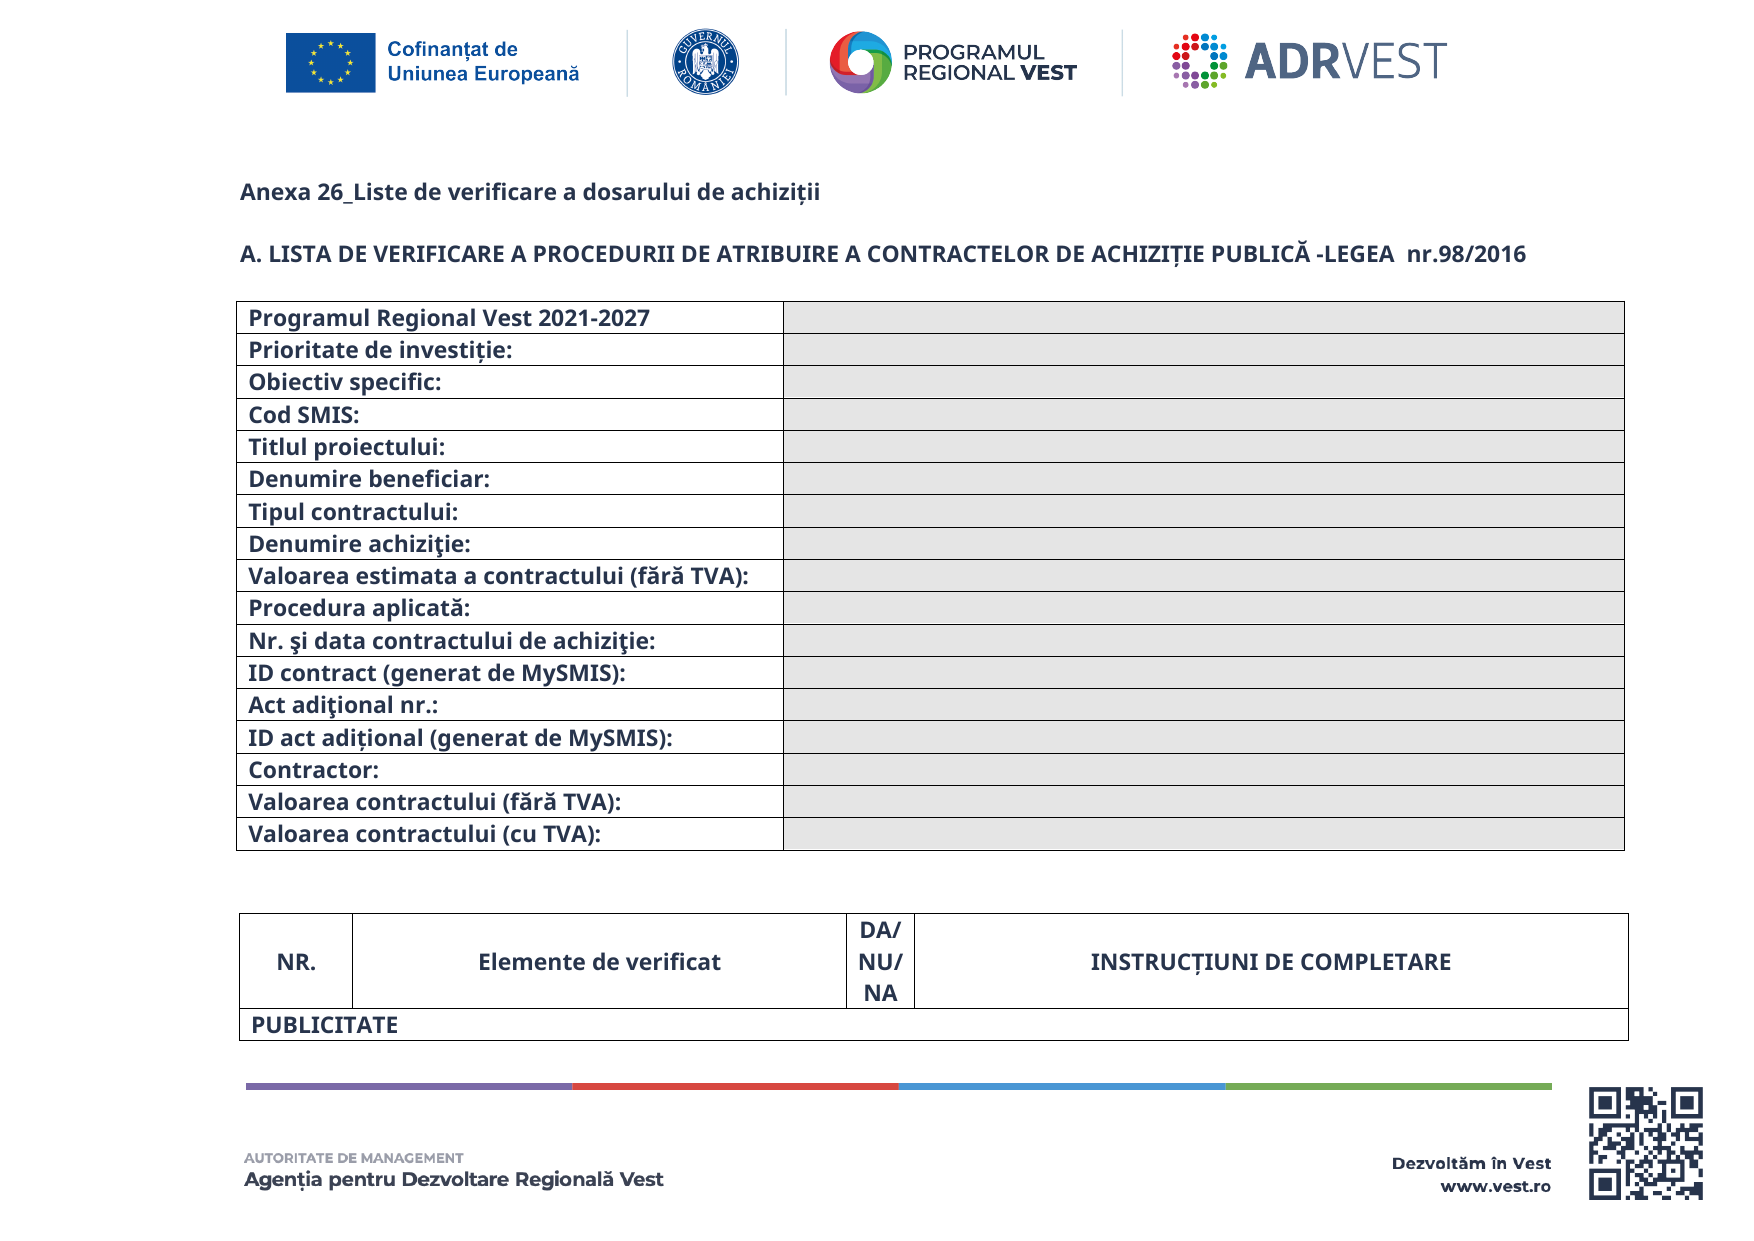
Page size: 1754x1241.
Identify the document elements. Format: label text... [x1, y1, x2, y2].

table_cell [784, 431, 1624, 462]
table_cell Obiectiv specific: [237, 366, 783, 397]
table_cell [784, 786, 1624, 817]
table_cell ID contract (generat de MySMIS): [237, 657, 783, 688]
table_cell [784, 592, 1624, 623]
table_cell Denumire achiziţie: [237, 528, 783, 559]
picture [239, 8, 1493, 117]
table_cell Nr. şi data contractului de achiziţie: [237, 625, 783, 656]
table_header [784, 302, 1624, 333]
table_cell [784, 818, 1624, 849]
table_cell [784, 689, 1624, 720]
table_cell [784, 366, 1624, 397]
table_cell [784, 495, 1624, 527]
table_header Programul Regional Vest 2021-2027 [237, 302, 783, 333]
table_cell Prioritate de investiție: [237, 334, 783, 365]
text Anexa 26_Liste de verificare a dosarului de achiziții [240, 176, 1628, 207]
table_cell Procedura aplicată: [237, 592, 783, 623]
table_header NR. [240, 914, 352, 1008]
table_cell [784, 754, 1624, 785]
table_cell Valoarea estimata a contractului (fără TVA): [237, 560, 783, 591]
table_header DA/ NU/ NA [847, 914, 914, 1008]
table_cell [784, 560, 1624, 591]
table_cell Valoarea contractului (cu TVA): [237, 818, 783, 849]
table_header Elemente de verificat [353, 914, 846, 1008]
table_header INSTRUCŢIUNI DE COMPLETARE [915, 914, 1628, 1008]
table_cell Contractor: [237, 754, 783, 785]
table_cell [784, 625, 1624, 656]
table_cell Valoarea contractului (fără TVA): [237, 786, 783, 817]
table_cell ID act adițional (generat de MySMIS): [237, 721, 783, 753]
picture [239, 1079, 1562, 1203]
table_cell [784, 399, 1624, 430]
table_cell Denumire beneficiar: [237, 463, 783, 494]
text A. LISTA DE VERIFICARE A PROCEDURII DE ATRIBUIRE A CONTRACTELOR DE ACHIZIŢIE PUBLICĂ -LEGEA nr.98/2016 [240, 238, 1708, 269]
table_cell [784, 334, 1624, 365]
table_cell Tipul contractului: [237, 495, 783, 527]
picture [1581, 1078, 1712, 1209]
table_cell [784, 721, 1624, 753]
table_cell [784, 657, 1624, 688]
table_cell [784, 463, 1624, 494]
table_cell Titlul proiectului: [237, 431, 783, 462]
table_cell PUBLICITATE [240, 1009, 1628, 1040]
table_cell Act adiţional nr.: [237, 689, 783, 720]
table_cell Cod SMIS: [237, 399, 783, 430]
table_cell [784, 528, 1624, 559]
